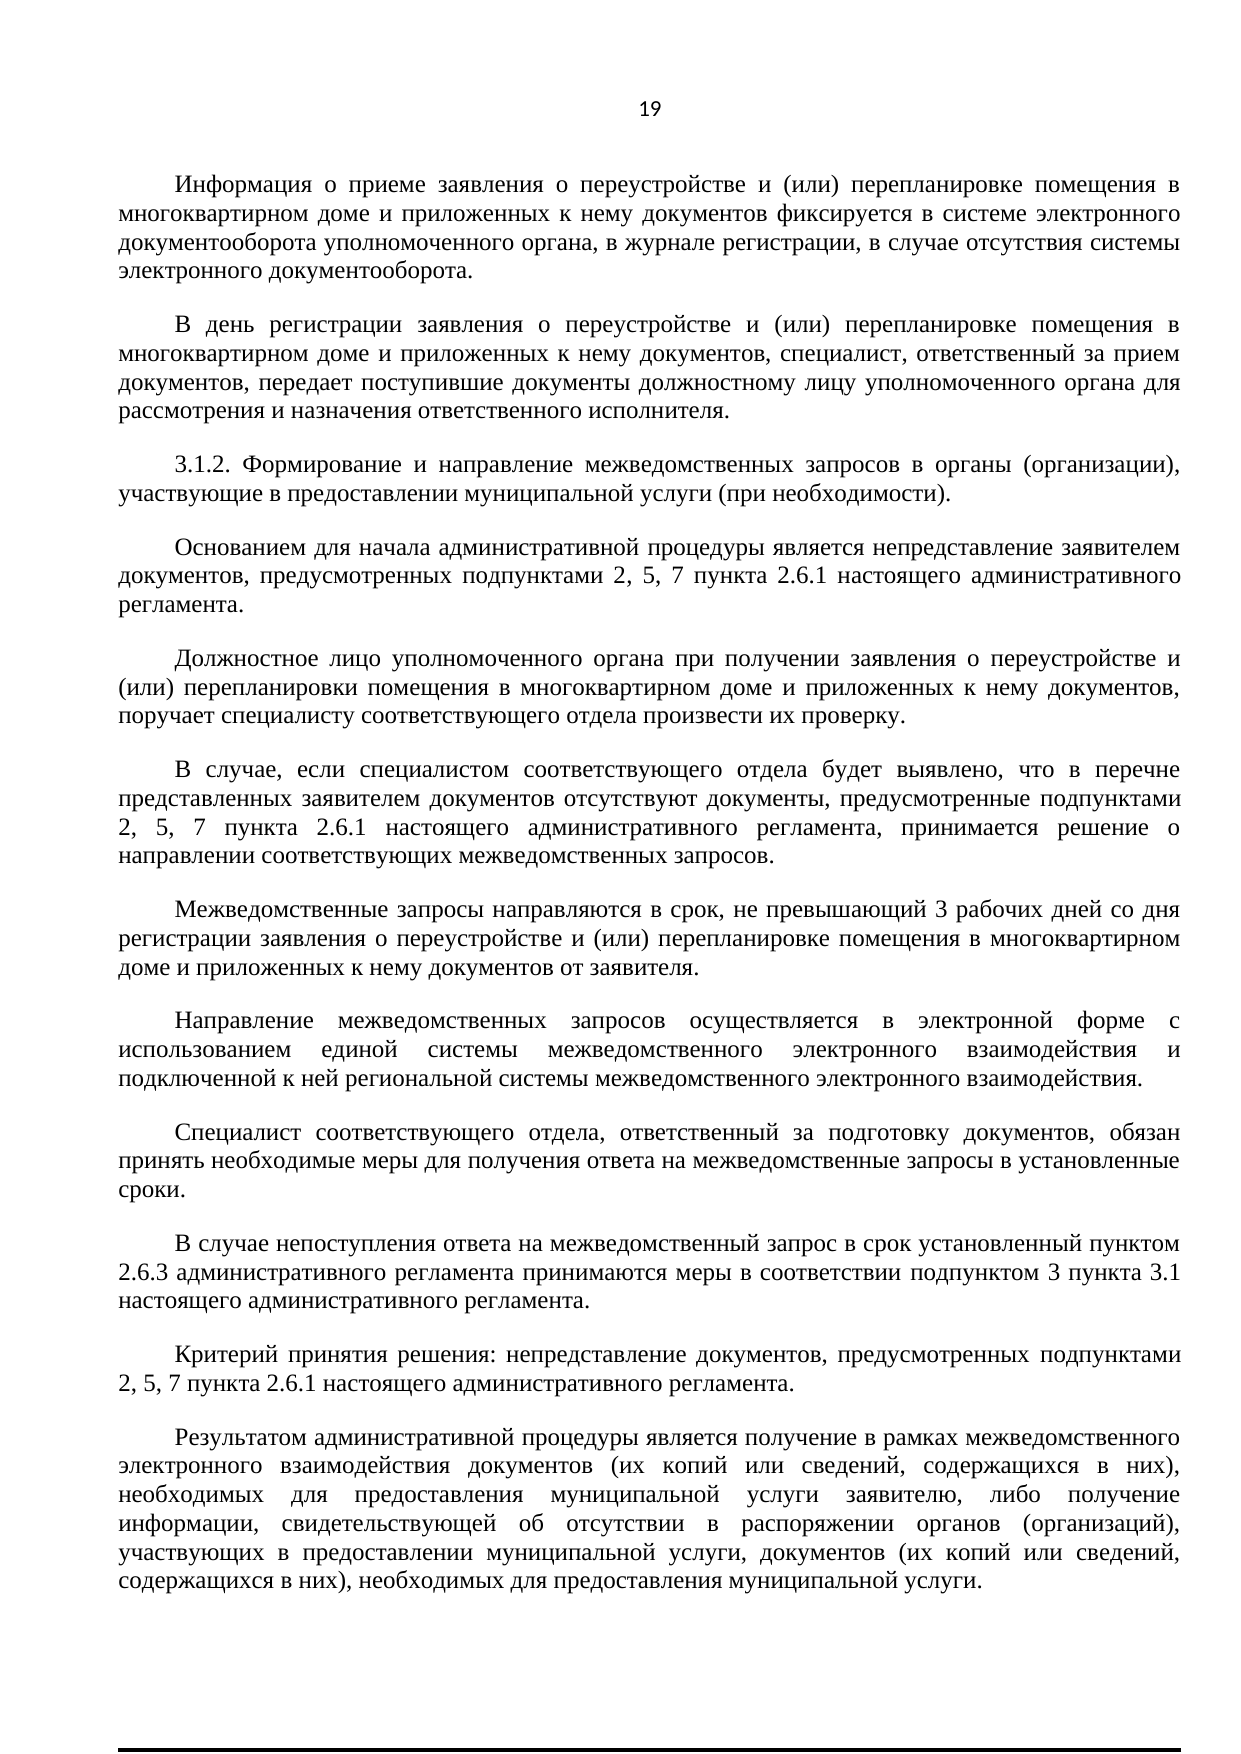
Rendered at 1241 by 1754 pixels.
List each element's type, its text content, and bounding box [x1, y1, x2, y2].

text В случае непоступления ответа на межведомственный запрос в срок установленный пунктом 2.6.3 административного регламента принимаются меры в соответствии подпунктом 3 пункта 3.1 настоящего административного регламента. [118, 1228, 1181, 1314]
text Должностное лицо уполномоченного органа при получении заявления о переустройстве и (или) перепланировки помещения в многоквартирном доме и приложенных к нему документов, поручает специалисту соответствующего отдела произвести их проверку. [118, 643, 1181, 729]
text Межведомственные запросы направляются в срок, не превышающий 3 рабочих дней со дня регистрации заявления о переустройстве и (или) перепланировке помещения в многоквартирном доме и приложенных к нему документов от заявителя. [118, 894, 1181, 981]
text Информация о приеме заявления о переустройстве и (или) перепланировке помещения в многоквартирном доме и приложенных к нему документов фиксируется в системе электронного документооборота уполномоченного органа, в журнале регистрации, в случае отсутствия системы электронного документооборота. [118, 169, 1181, 284]
text 3.1.2. Формирование и направление межведомственных запросов в органы (организации), участвующие в предоставлении муниципальной услуги (при необходимости). [118, 449, 1181, 507]
text В день регистрации заявления о переустройстве и (или) перепланировке помещения в многоквартирном доме и приложенных к нему документов, специалист, ответственный за прием документов, передает поступившие документы должностному лицу уполномоченного органа для рассмотрения и назначения ответственного исполнителя. [118, 309, 1181, 424]
text Специалист соответствующего отдела, ответственный за подготовку документов, обязан принять необходимые меры для получения ответа на межведомственные запросы в установленные сроки. [118, 1117, 1181, 1203]
text В случае, если специалистом соответствующего отдела будет выявлено, что в перечне представленных заявителем документов отсутствуют документы, предусмотренные подпунктами 2, 5, 7 пункта 2.6.1 настоящего административного регламента, принимается решение о направлении соответствующих межведомственных запросов. [118, 754, 1181, 869]
text Критерий принятия решения: непредставление документов, предусмотренных подпунктами 2, 5, 7 пункта 2.6.1 настоящего административного регламента. [118, 1339, 1181, 1397]
text Направление межведомственных запросов осуществляется в электронной форме с использованием единой системы межведомственного электронного взаимодействия и подключенной к ней региональной системы межведомственного электронного взаимодействия. [118, 1006, 1181, 1092]
text Результатом административной процедуры является получение в рамках межведомственного электронного взаимодействия документов (их копий или сведений, содержащихся в них), необходимых для предоставления муниципальной услуги заявителю, либо получение информации, свидетельствующей об отсутствии в распоряжении органов (организаций), участвующих в предоставлении муниципальной услуги, документов (их копий или сведений, содержащихся в них), необходимых для предоставления муниципальной услуги. [118, 1422, 1181, 1594]
text Основанием для начала административной процедуры является непредставление заявителем документов, предусмотренных подпунктами 2, 5, 7 пункта 2.6.1 настоящего административного регламента. [118, 532, 1181, 618]
